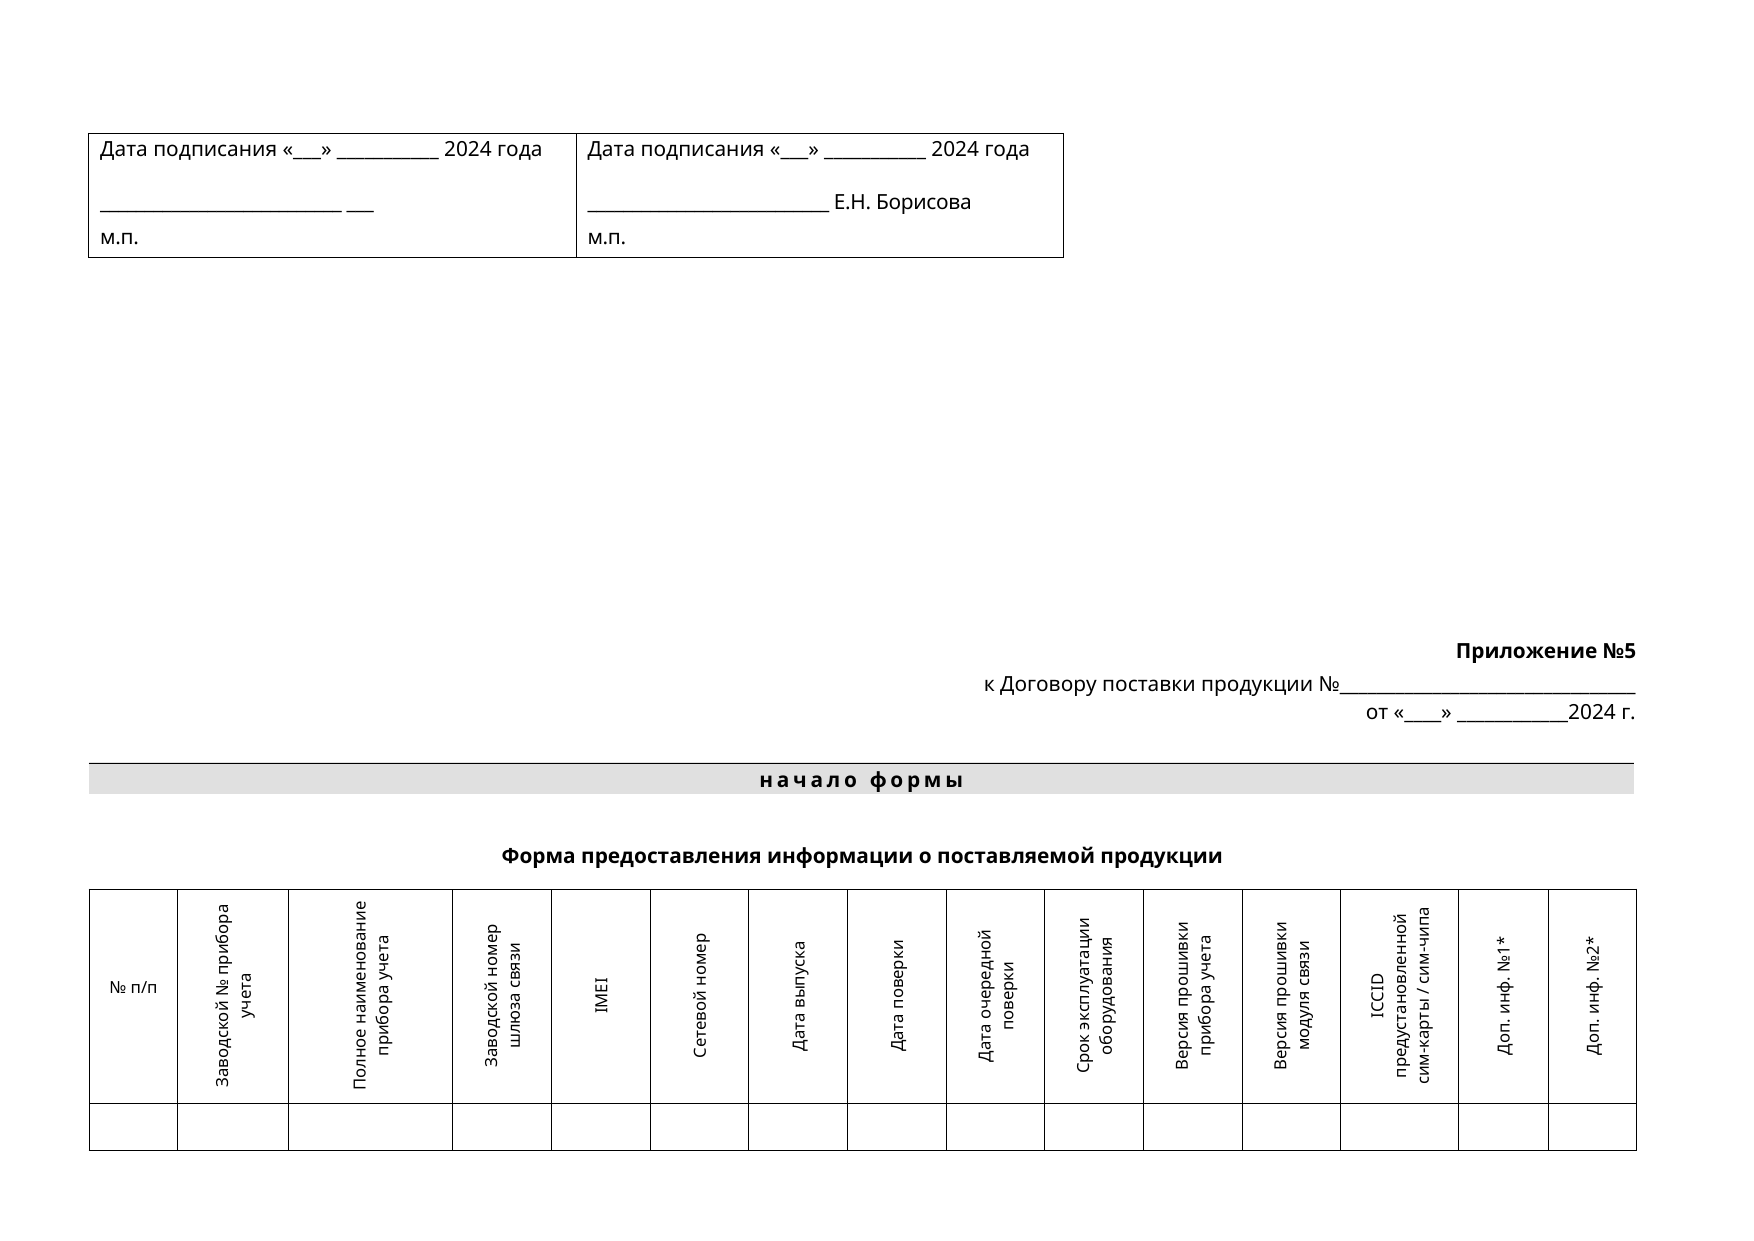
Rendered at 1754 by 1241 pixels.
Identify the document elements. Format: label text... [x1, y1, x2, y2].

table_cell [749, 1104, 847, 1150]
table_header Версия прошивки модуля связи [1243, 890, 1340, 1103]
text начало формы [89, 764, 1634, 794]
table_cell [848, 1104, 946, 1150]
text от «____» ____________2024 г. [89, 697, 1636, 726]
table_header Сетевой номер [651, 890, 748, 1103]
table_header Дата поверки [848, 890, 946, 1103]
text Приложение №5 [89, 636, 1636, 664]
text к Договору поставки продукции №________________________________ [89, 669, 1636, 697]
table_header № п/п [90, 890, 177, 1103]
table_cell [289, 1104, 452, 1150]
table_cell Дата подписания «___» ___________ 2024 года ___________________________ Е.Н. Борисова м.п. [577, 134, 1063, 257]
table_cell Дата подписания «___» ___________ 2024 года ___________________________ ___ м.п. [89, 134, 576, 257]
table_header Срок эксплуатации оборудования [1045, 890, 1143, 1103]
table_header ICCID предустановленной сим-карты / сим-чипа [1341, 890, 1458, 1103]
table_header Дата очередной поверки [947, 890, 1044, 1103]
table_cell [1243, 1104, 1340, 1150]
table_header Дата выпуска [749, 890, 847, 1103]
table_cell [453, 1104, 551, 1150]
table_cell [90, 1104, 177, 1150]
table_header Доп. инф. №2* [1549, 890, 1636, 1103]
table_cell [1459, 1104, 1548, 1150]
table_header IMEI [552, 890, 650, 1103]
table_cell [1549, 1104, 1636, 1150]
table_cell [1341, 1104, 1458, 1150]
table_header Полное наименование прибора учета [289, 890, 452, 1103]
table_header Заводской № прибора учета [178, 890, 288, 1103]
text Форма предоставления информации о поставляемой продукции [89, 841, 1636, 870]
table_cell [1045, 1104, 1143, 1150]
table_cell [651, 1104, 748, 1150]
table_header Версия прошивки прибора учета [1144, 890, 1242, 1103]
table_cell [552, 1104, 650, 1150]
table_cell [178, 1104, 288, 1150]
table_cell [1144, 1104, 1242, 1150]
table_cell [947, 1104, 1044, 1150]
table_header Доп. инф. №1* [1459, 890, 1548, 1103]
table_header Заводской номер шлюза связи [453, 890, 551, 1103]
